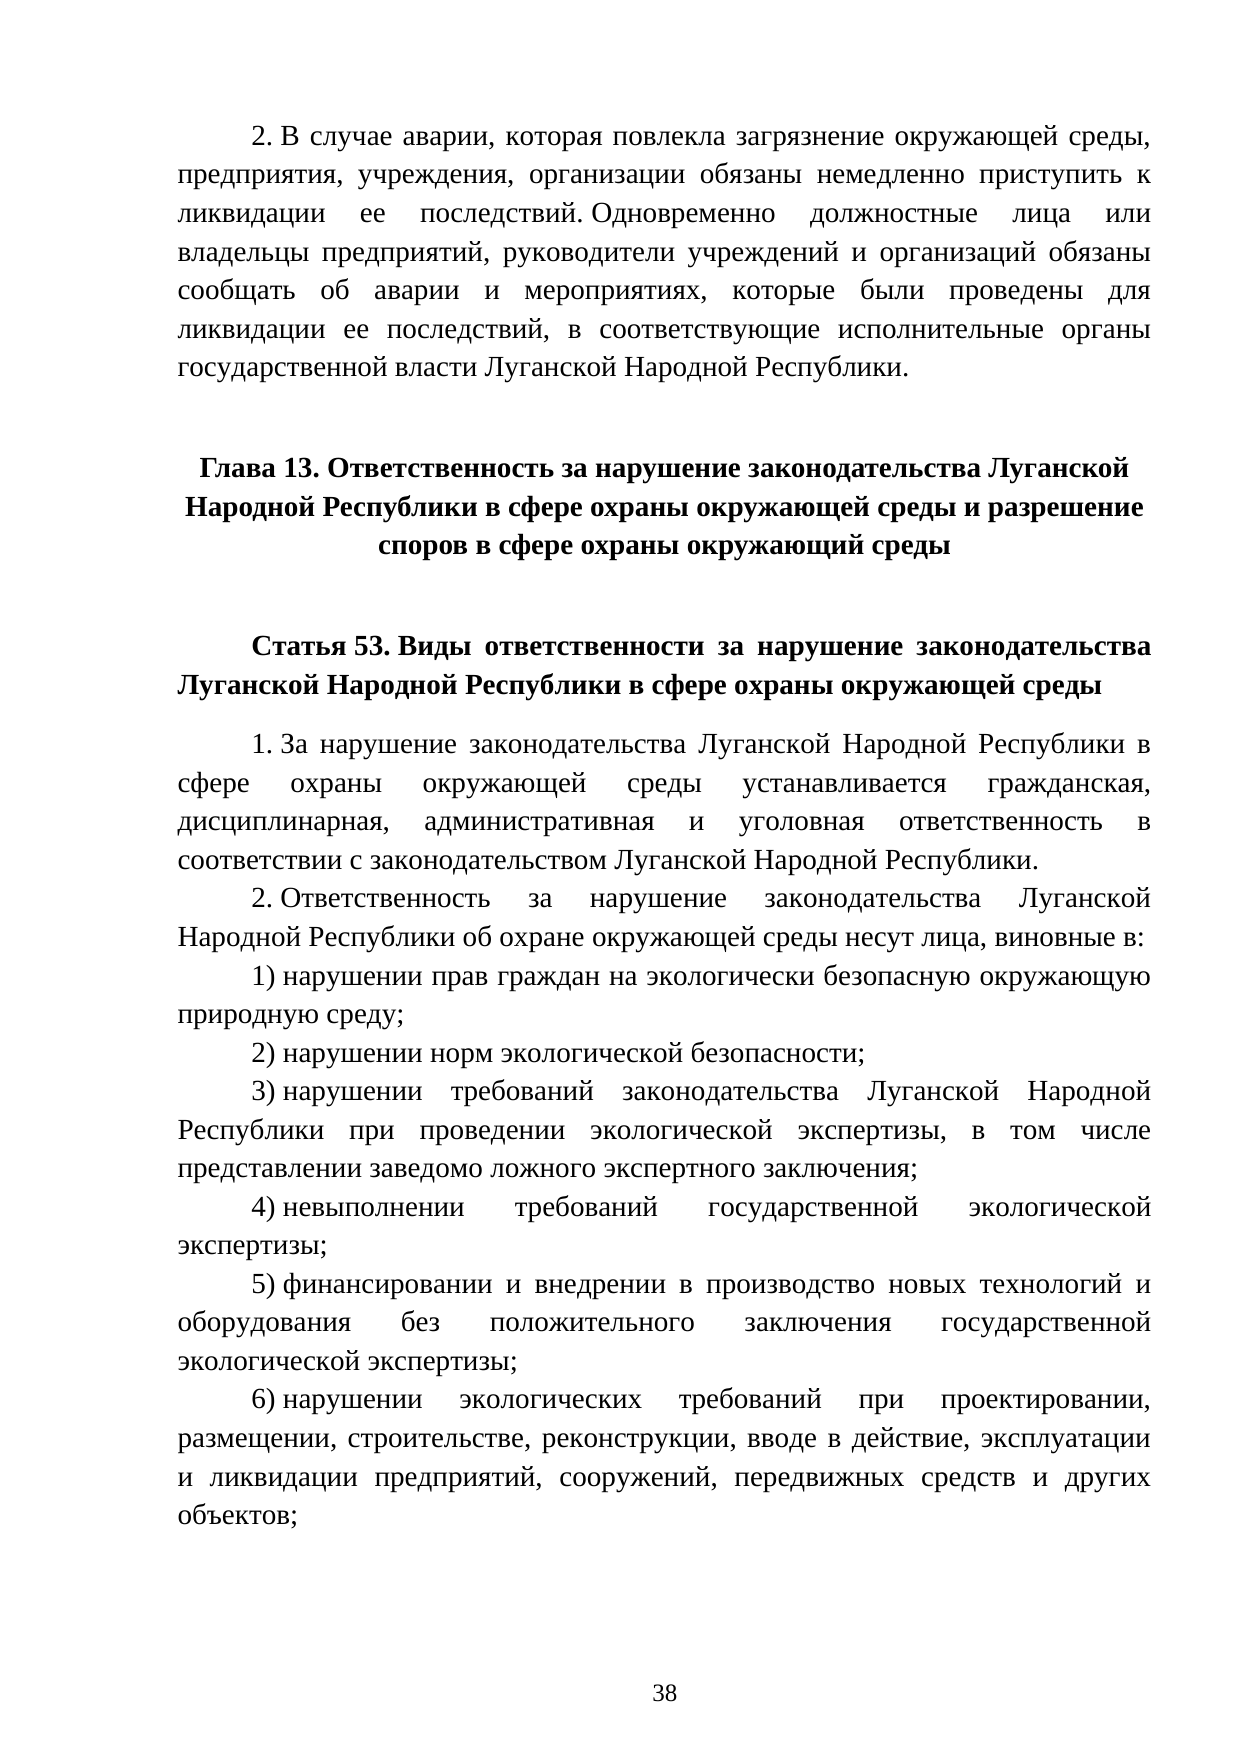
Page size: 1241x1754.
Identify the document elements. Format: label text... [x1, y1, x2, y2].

text 2. Ответственность за нарушение законодательства Луганской Народной Республики об охране окружающей среды несут лица, виновные в: [177, 881, 1152, 953]
subtitle Глава 13. Ответственность за нарушение законодательства Луганской Народной Республики в сфере охраны окружающей среды и разрешение споров в сфере охраны окружающий среды [177, 450, 1152, 561]
text 5) финансировании и внедрении в производство новых технологий и оборудования без положительного заключения государственной экологической экспертизы; [177, 1266, 1152, 1377]
text 4) невыполнении требований государственной экологической экспертизы; [177, 1189, 1152, 1261]
subtitle Статья 53. Виды ответственности за нарушение законодательства Луганской Народной Республики в сфере охраны окружающей среды [177, 628, 1152, 701]
text 2) нарушении норм экологической безопасности; [177, 1035, 1152, 1068]
text 1. За нарушение законодательства Луганской Народной Республики в сфере охраны окружающей среды устанавливается гражданская, дисциплинарная, административная и уголовная ответственность в соответствии с законодательством Луганской Народной Республики. [177, 726, 1152, 876]
text 1) нарушении прав граждан на экологически безопасную окружающую природную среду; [177, 958, 1152, 1030]
text 2. В случае аварии, которая повлекла загрязнение окружающей среды, предприятия, учреждения, организации обязаны немедленно приступить к ликвидации ее последствий. Одновременно должностные лица или владельцы предприятий, руководители учреждений и организаций обязаны сообщать об аварии и мероприятиях, которые были проведены для ликвидации ее последствий, в соответствующие исполнительные органы государственной власти Луганской Народной Республики. [177, 118, 1152, 383]
text 3) нарушении требований законодательства Луганской Народной Республики при проведении экологической экспертизы, в том числе представлении заведомо ложного экспертного заключения; [177, 1073, 1152, 1184]
text 6) нарушении экологических требований при проектировании, размещении, строительстве, реконструкции, вводе в действие, эксплуатации и ликвидации предприятий, сооружений, передвижных средств и других объектов; [177, 1382, 1152, 1531]
